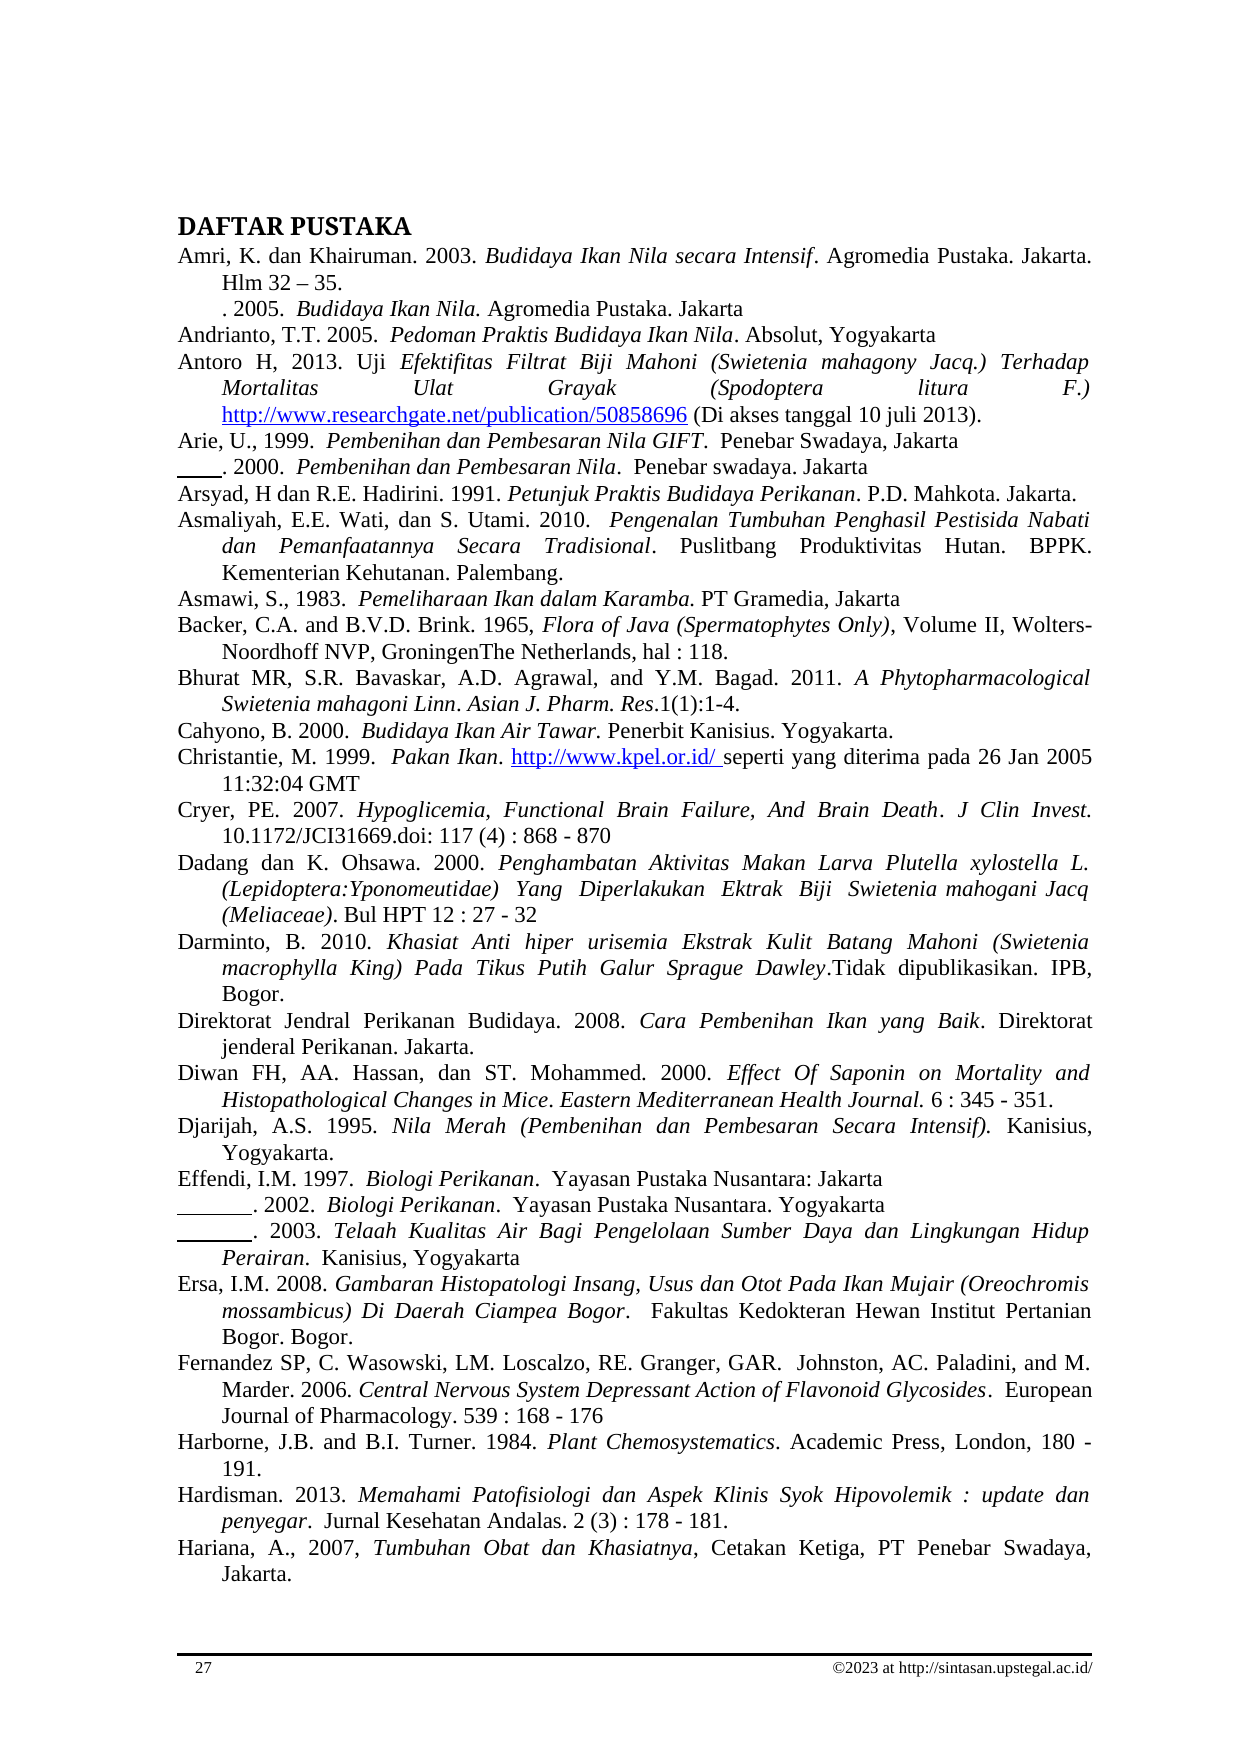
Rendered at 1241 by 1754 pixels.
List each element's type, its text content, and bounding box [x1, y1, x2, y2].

text Asmaliyah, E.E. Wati, dan S. Utami. 2010. Pengenalan Tumbuhan Penghasil Pestisida Nabati dan Pemanfaatannya Secara Tradisional. Puslitbang Produktivitas Hutan. BPPK. Kementerian Kehutanan. Palembang. [177, 506, 1092, 585]
text Arsyad, H dan R.E. Hadirini. 1991. Petunjuk Praktis Budidaya Perikanan. P.D. Mahkota. Jakarta. [177, 480, 1092, 506]
text Hariana, A., 2007, Tumbuhan Obat dan Khasiatnya, Cetakan Ketiga, PT Penebar Swadaya, Jakarta. [177, 1534, 1092, 1587]
text Fernandez SP, C. Wasowski, LM. Loscalzo, RE. Granger, GAR. Johnston, AC. Paladini, and M. Marder. 2006. Central Nervous System Depressant Action of Flavonoid Glycosides. European Journal of Pharmacology. 539 : 168 - 176 [177, 1349, 1092, 1428]
text Harborne, J.B. and B.I. Turner. 1984. Plant Chemosystematics. Academic Press, London, 180 - 191. [177, 1428, 1092, 1481]
text Djarijah, A.S. 1995. Nila Merah (Pembenihan dan Pembesaran Secara Intensif). Kanisius, Yogyakarta. [177, 1112, 1092, 1165]
text Ersa, I.M. 2008. Gambaran Histopatologi Insang, Usus dan Otot Pada Ikan Mujair (Oreochromis mossambicus) Di Daerah Ciampea Bogor. Fakultas Kedokteran Hewan Institut Pertanian Bogor. Bogor. [177, 1270, 1092, 1349]
text Effendi, I.M. 1997. Biologi Perikanan. Yayasan Pustaka Nusantara: Jakarta [177, 1165, 1092, 1191]
text Diwan FH, AA. Hassan, dan ST. Mohammed. 2000. Effect Of Saponin on Mortality and Histopathological Changes in Mice. Eastern Mediterranean Health Journal. 6 : 345 - 351. [177, 1059, 1092, 1112]
text Christantie, M. 1999. Pakan Ikan. http://www.kpel.or.id/ seperti yang diterima pada 26 Jan 2005 11:32:04 GMT [177, 743, 1092, 796]
text Hardisman. 2013. Memahami Patofisiologi dan Aspek Klinis Syok Hipovolemik : update dan penyegar. Jurnal Kesehatan Andalas. 2 (3) : 178 - 181. [177, 1481, 1092, 1534]
text Amri, K. dan Khairuman. 2003. Budidaya Ikan Nila secara Intensif. Agromedia Pustaka. Jakarta. Hlm 32 – 35. [177, 242, 1092, 295]
text Dadang dan K. Ohsawa. 2000. Penghambatan Aktivitas Makan Larva Plutella xylostella L. (Lepidoptera:Yponomeutidae) Yang Diperlakukan Ektrak Biji Swietenia mahogani Jacq (Meliaceae). Bul HPT 12 : 27 - 32 [177, 849, 1092, 928]
text Backer, C.A. and B.V.D. Brink. 1965, Flora of Java (Spermatophytes Only), Volume II, Wolters-Noordhoff NVP, GroningenThe Netherlands, hal : 118. [177, 611, 1092, 664]
text Arie, U., 1999. Pembenihan dan Pembesaran Nila GIFT. Penebar Swadaya, Jakarta [177, 427, 1092, 453]
subtitle DAFTAR PUSTAKA [177, 208, 1092, 242]
text Cryer, PE. 2007. Hypoglicemia, Functional Brain Failure, And Brain Death. J Clin Invest. 10.1172/JCI31669.doi: 117 (4) : 868 - 870 [177, 796, 1092, 849]
text . 2003. Telaah Kualitas Air Bagi Pengelolaan Sumber Daya dan Lingkungan Hidup Perairan. Kanisius, Yogyakarta [177, 1218, 1092, 1270]
text Andrianto, T.T. 2005. Pedoman Praktis Budidaya Ikan Nila. Absolut, Yogyakarta [177, 322, 1092, 348]
text Darminto, B. 2010. Khasiat Anti hiper urisemia Ekstrak Kulit Batang Mahoni (Swietenia macrophylla King) Pada Tikus Putih Galur Sprague Dawley.Tidak dipublikasikan. IPB, Bogor. [177, 928, 1092, 1007]
text Asmawi, S., 1983. Pemeliharaan Ikan dalam Karamba. PT Gramedia, Jakarta [177, 585, 1092, 611]
text Antoro H, 2013. Uji Efektifitas Filtrat Biji Mahoni (Swietenia mahagony Jacq.) Terhadap Mortalitas Ulat Grayak (Spodoptera litura F.) http://www.researchgate.net/publication/50858696 (Di akses tanggal 10 juli 2013). [177, 348, 1092, 427]
text . 2005. Budidaya Ikan Nila. Agromedia Pustaka. Jakarta [177, 295, 1092, 322]
text Bhurat MR, S.R. Bavaskar, A.D. Agrawal, and Y.M. Bagad. 2011. A Phytopharmacological Swietenia mahagoni Linn. Asian J. Pharm. Res.1(1):1-4. [177, 664, 1092, 717]
text . 2002. Biologi Perikanan. Yayasan Pustaka Nusantara. Yogyakarta [177, 1191, 1092, 1218]
text Direktorat Jendral Perikanan Budidaya. 2008. Cara Pembenihan Ikan yang Baik. Direktorat jenderal Perikanan. Jakarta. [177, 1007, 1092, 1059]
text . 2000. Pembenihan dan Pembesaran Nila. Penebar swadaya. Jakarta [177, 453, 1092, 480]
text Cahyono, B. 2000. Budidaya Ikan Air Tawar. Penerbit Kanisius. Yogyakarta. [177, 717, 1092, 743]
